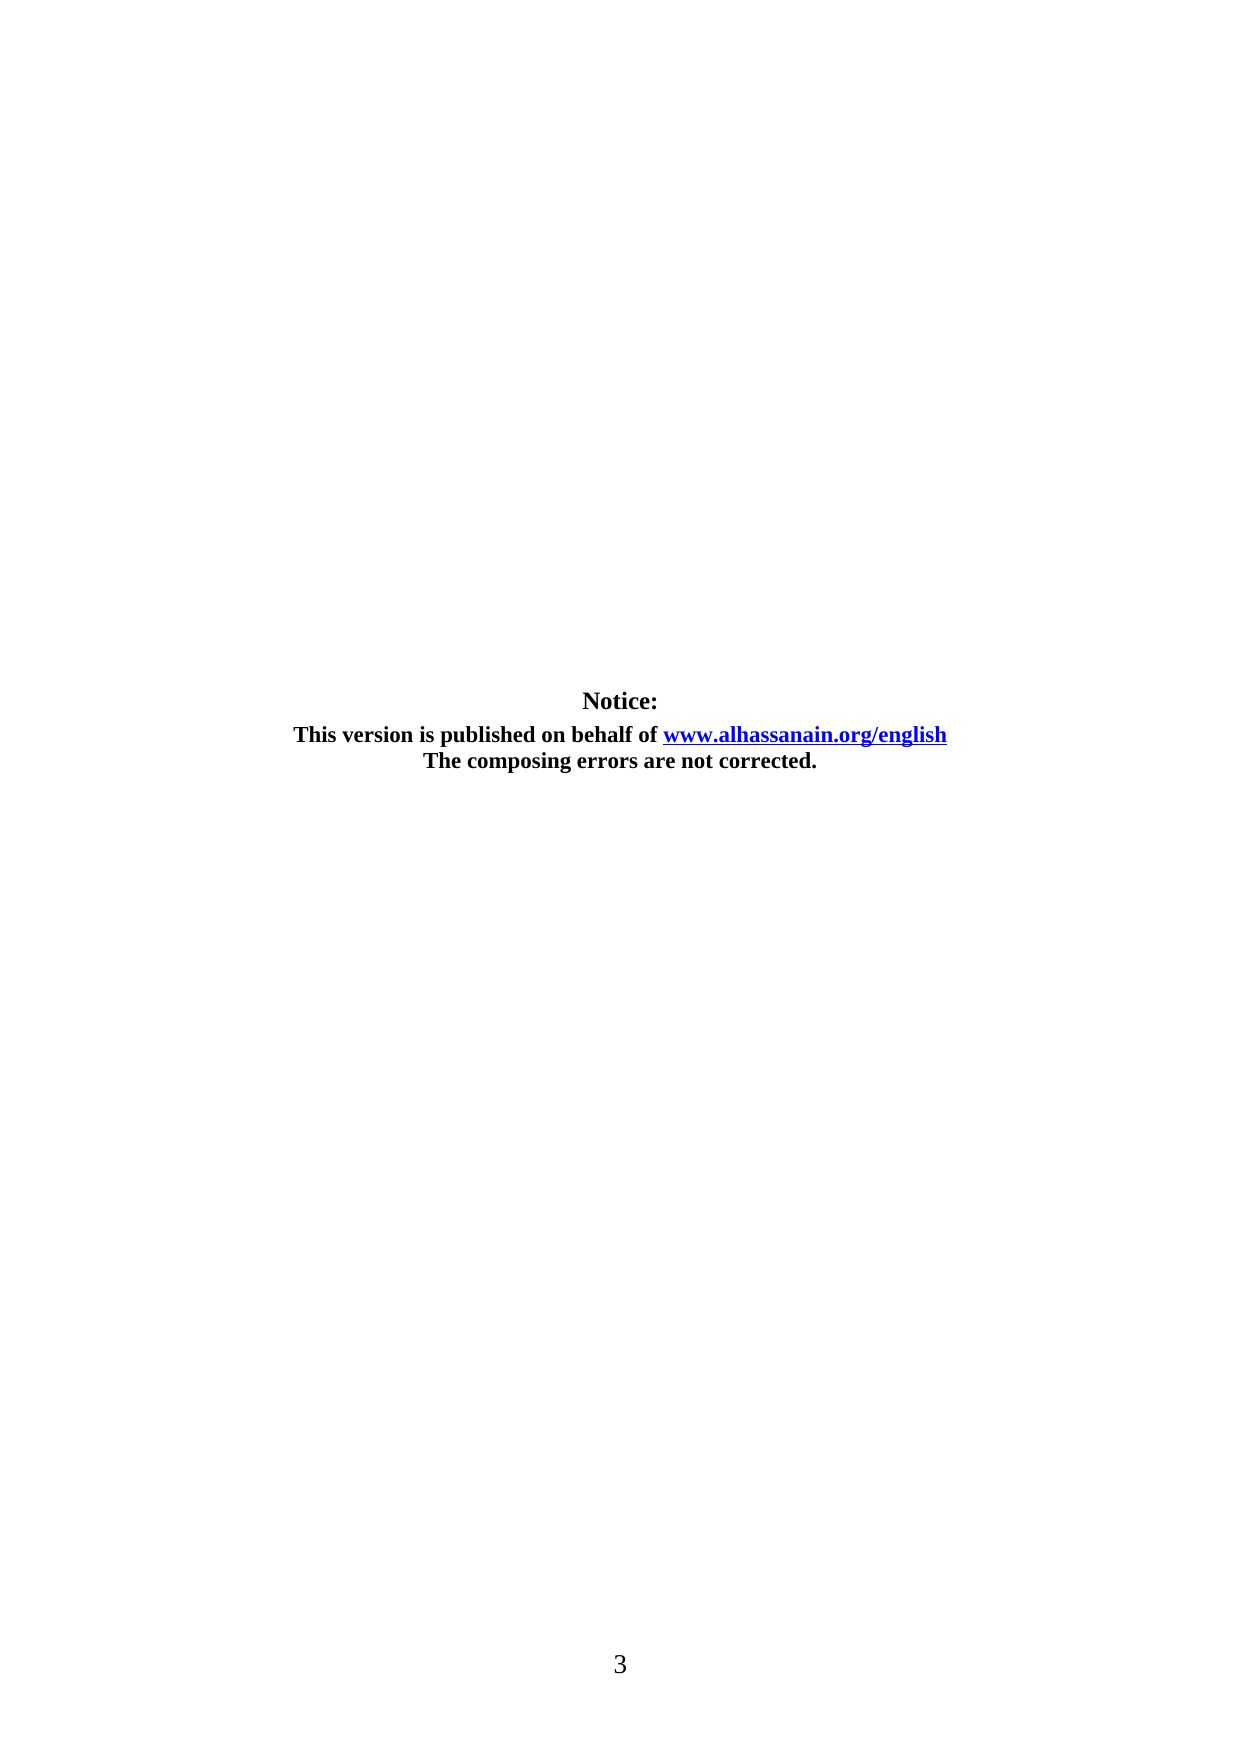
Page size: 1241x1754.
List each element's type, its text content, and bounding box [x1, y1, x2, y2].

text Notice: [236, 686, 1004, 715]
text This version is published on behalf of www.alhassanain.org/english [236, 721, 1004, 747]
text The composing errors are not corrected. [236, 747, 1004, 774]
